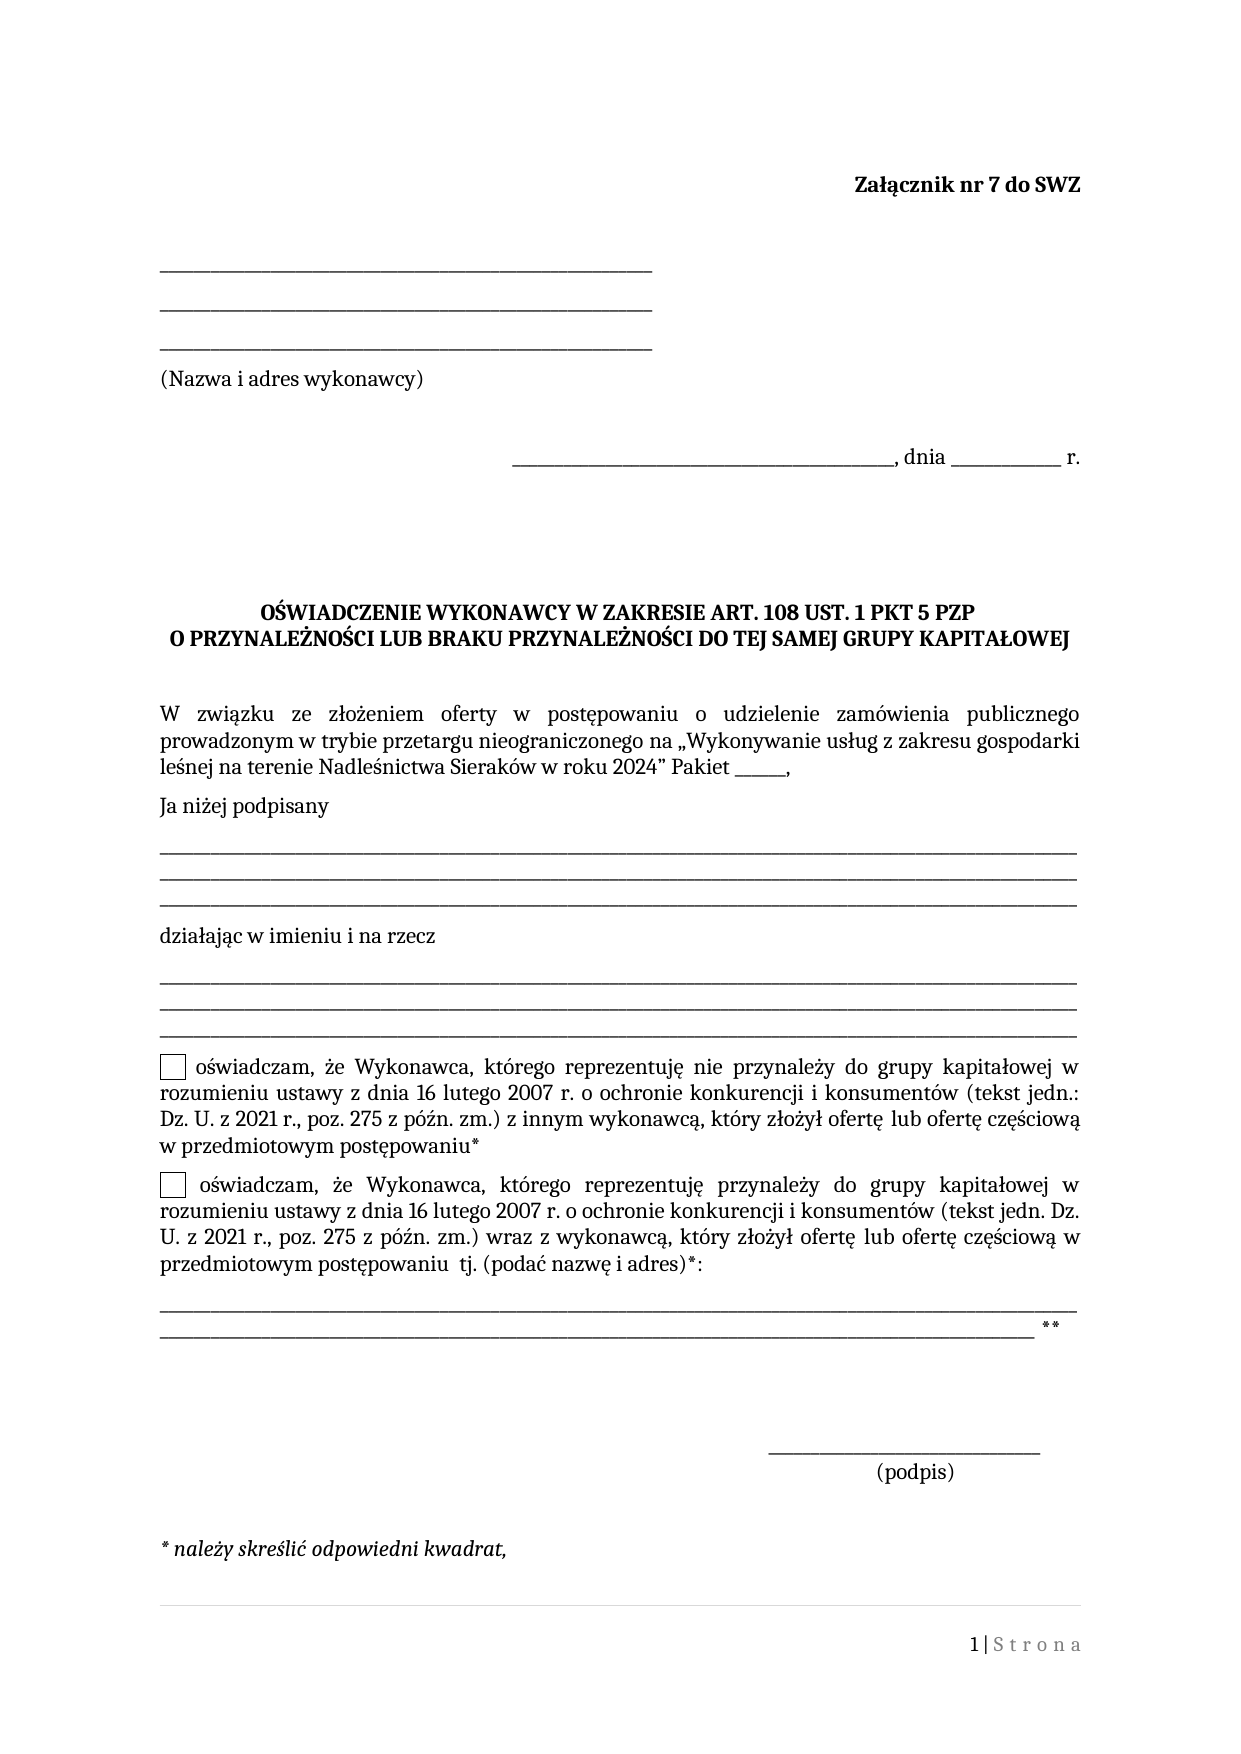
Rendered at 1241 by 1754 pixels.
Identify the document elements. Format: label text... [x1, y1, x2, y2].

text __________________________________________________________ [159, 288, 1081, 315]
text Załącznik nr 7 do SWZ [159, 172, 1081, 198]
text W związku ze złożeniem oferty w postępowaniu o udzielenie zamówienia publicznego prowadzonym w trybie przetargu nieograniczonego na „Wykonywanie usług z zakresu gospodarki leśnej na terenie Nadleśnictwa Sieraków w roku 2024” Pakiet ______, [159, 701, 1081, 780]
text __________________________________________________________ [159, 327, 1081, 354]
text (Nazwa i adres wykonawcy) [159, 366, 1081, 393]
text _____________________________________________, dnia _____________ r. [159, 444, 1081, 470]
text ________________________________ (podpis) [750, 1432, 1081, 1485]
text oświadczam, że Wykonawca, którego reprezentuję przynależy do grupy kapitałowej w rozumieniu ustawy z dnia 16 lutego 2007 r. o ochronie konkurencji i konsumentów (tekst jedn. Dz. U. z 2021 r., poz. 275 z późn. zm.) wraz z wykonawcą, który złożył ofertę lub ofertę częściową w przedmiotowym postępowaniu tj. (podać nazwę i adres)*: [159, 1171, 1081, 1277]
text ___________________________________________________________________________________________________________________________________________________________________________________________________________________ ** [159, 1289, 1081, 1342]
text ____________________________________________________________________________________________________________________________________________________________________________________________________________________________________________________________________________________________________________________________________ [159, 831, 1081, 911]
text __________________________________________________________ [159, 250, 1081, 276]
text oświadczam, że Wykonawca, którego reprezentuję nie przynależy do grupy kapitałowej w rozumieniu ustawy z dnia 16 lutego 2007 r. o ochronie konkurencji i konsumentów (tekst jedn.: Dz. U. z 2021 r., poz. 275 z późn. zm.) z innym wykonawcą, który złożył ofertę lub ofertę częściową w przedmiotowym postępowaniu* [159, 1053, 1081, 1159]
text ____________________________________________________________________________________________________________________________________________________________________________________________________________________________________________________________________________________________________________________________________ [159, 962, 1081, 1041]
text * należy skreślić odpowiedni kwadrat, [159, 1536, 1081, 1563]
text Ja niżej podpisany [159, 793, 1081, 819]
text OŚWIADCZENIE WYKONAWCY W ZAKRESIE ART. 108 UST. 1 PKT 5 PZP O PRZYNALEŻNOŚCI LUB BRAKU PRZYNALEŻNOŚCI DO TEJ SAMEJ GRUPY KAPITAŁOWEJ [159, 599, 1081, 652]
text działając w imieniu i na rzecz [159, 923, 1081, 949]
